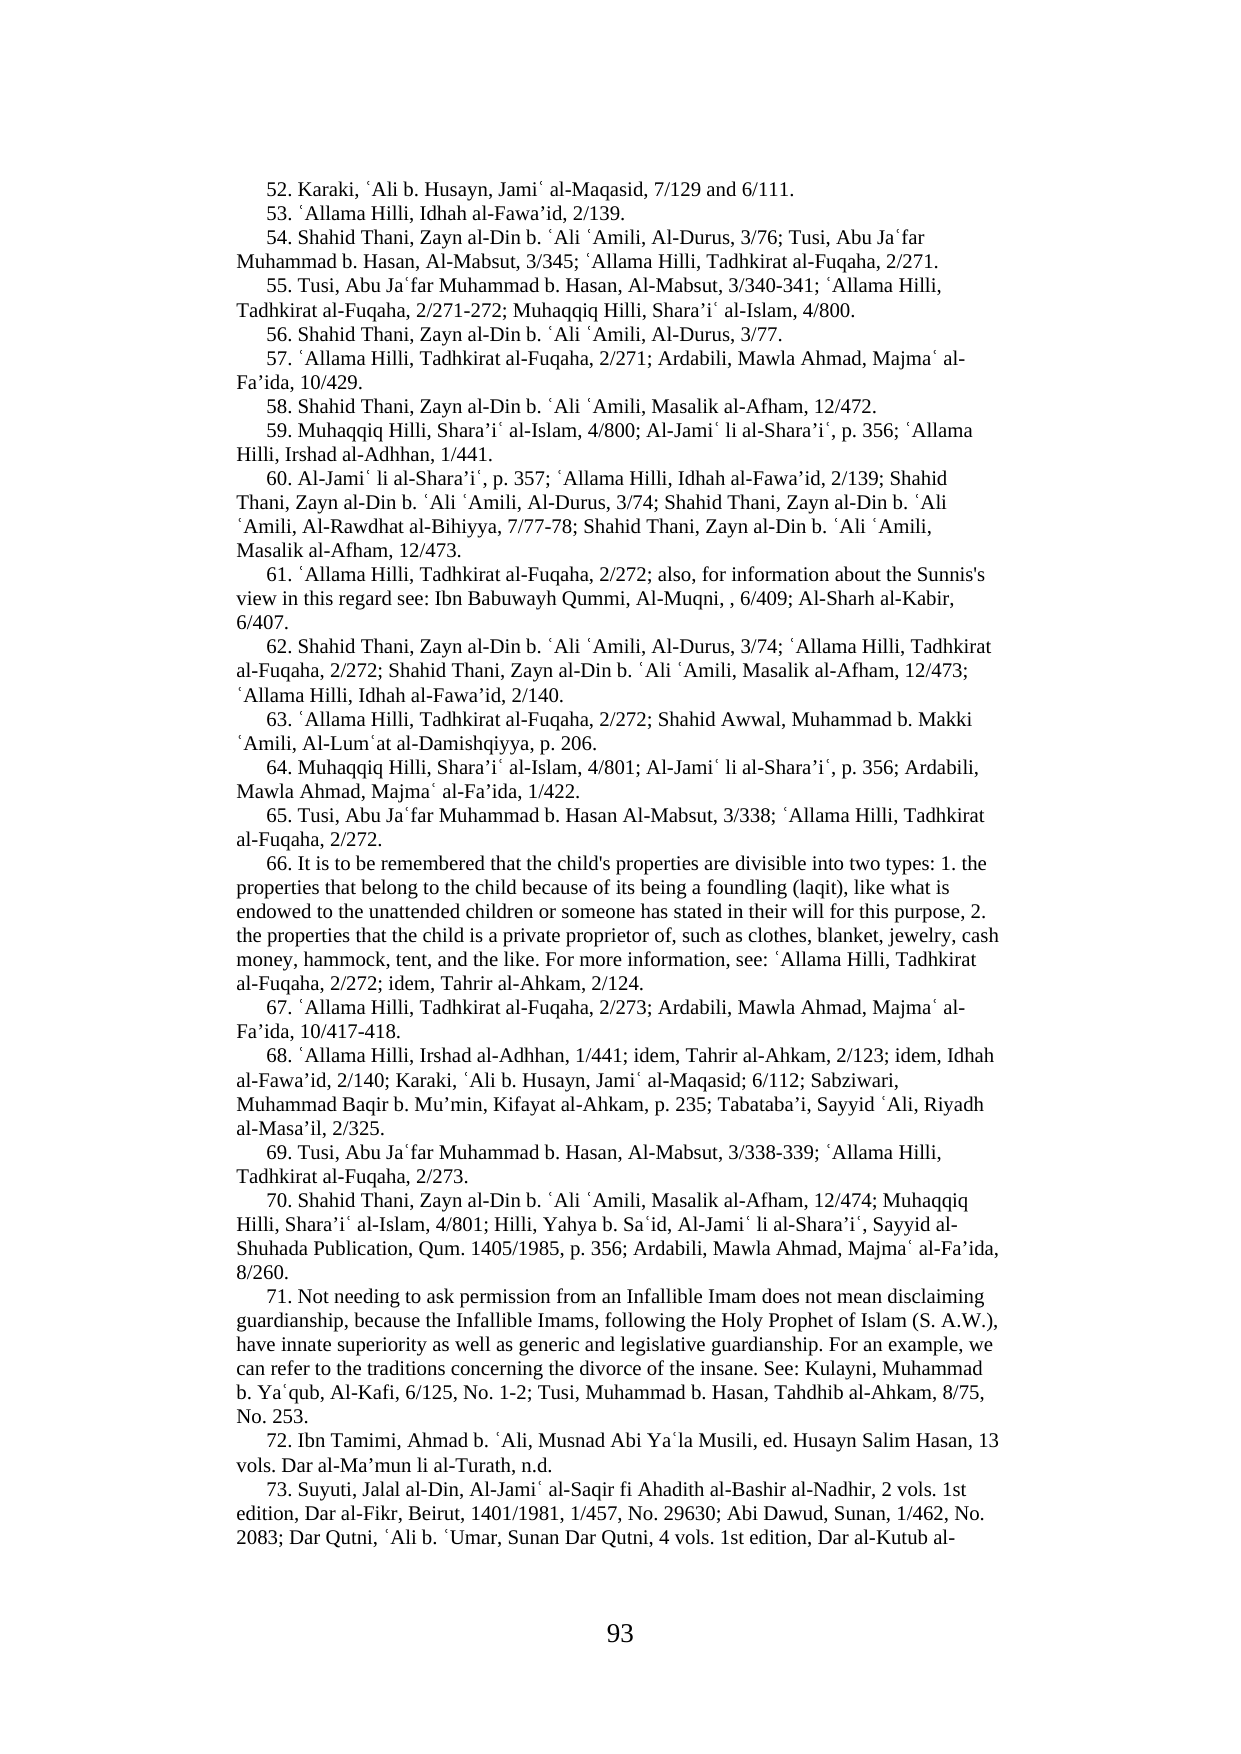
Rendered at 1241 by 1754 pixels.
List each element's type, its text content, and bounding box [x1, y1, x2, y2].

text 68. ʿAllama Hilli, Irshad al-Adhhan, 1/441; idem, Tahrir al-Ahkam, 2/123; idem, Idhah al-Fawa’id, 2/140; Karaki, ʿAli b. Husayn, Jamiʿ al-Maqasid; 6/112; Sabziwari, Muhammad Baqir b. Mu’min, Kifayat al-Ahkam, p. 235; Tabataba’i, Sayyid ʿAli, Riyadh al-Masa’il, 2/325. [236, 1043, 1004, 1140]
text 57. ʿAllama Hilli, Tadhkirat al-Fuqaha, 2/271; Ardabili, Mawla Ahmad, Majmaʿ al-Fa’ida, 10/429. [236, 346, 1004, 394]
text 64. Muhaqqiq Hilli, Shara’iʿ al-Islam, 4/801; Al-Jamiʿ li al-Shara’iʿ, p. 356; Ardabili, Mawla Ahmad, Majmaʿ al-Fa’ida, 1/422. [236, 755, 1004, 803]
text 54. Shahid Thani, Zayn al-Din b. ʿAli ʿAmili, Al-Durus, 3/76; Tusi, Abu Jaʿfar Muhammad b. Hasan, Al-Mabsut, 3/345; ʿAllama Hilli, Tadhkirat al-Fuqaha, 2/271. [236, 225, 1004, 273]
text 60. Al-Jamiʿ li al-Shara’iʿ, p. 357; ʿAllama Hilli, Idhah al-Fawa’id, 2/139; Shahid Thani, Zayn al-Din b. ʿAli ʿAmili, Al-Durus, 3/74; Shahid Thani, Zayn al-Din b. ʿAli ʿAmili, Al-Rawdhat al-Bihiyya, 7/77-78; Shahid Thani, Zayn al-Din b. ʿAli ʿAmili, Masalik al-Afham, 12/473. [236, 466, 1004, 562]
text 65. Tusi, Abu Jaʿfar Muhammad b. Hasan Al-Mabsut, 3/338; ʿAllama Hilli, Tadhkirat al-Fuqaha, 2/272. [236, 803, 1004, 851]
text 67. ʿAllama Hilli, Tadhkirat al-Fuqaha, 2/273; Ardabili, Mawla Ahmad, Majmaʿ al-Fa’ida, 10/417-418. [236, 995, 1004, 1043]
text 61. ʿAllama Hilli, Tadhkirat al-Fuqaha, 2/272; also, for information about the Sunnis's view in this regard see: Ibn Babuwayh Qummi, Al-Muqni, , 6/409; Al-Sharh al-Kabir, 6/407. [236, 562, 1004, 634]
text 58. Shahid Thani, Zayn al-Din b. ʿAli ʿAmili, Masalik al-Afham, 12/472. [236, 394, 1004, 418]
text 72. Ibn Tamimi, Ahmad b. ʿAli, Musnad Abi Yaʿla Musili, ed. Husayn Salim Hasan, 13 vols. Dar al-Ma’mun li al-Turath, n.d. [236, 1428, 1004, 1477]
text 59. Muhaqqiq Hilli, Shara’iʿ al-Islam, 4/800; Al-Jamiʿ li al-Shara’iʿ, p. 356; ʿAllama Hilli, Irshad al-Adhhan, 1/441. [236, 418, 1004, 466]
text 63. ʿAllama Hilli, Tadhkirat al-Fuqaha, 2/272; Shahid Awwal, Muhammad b. Makki ʿAmili, Al-Lumʿat al-Damishqiyya, p. 206. [236, 707, 1004, 755]
text 66. It is to be remembered that the child's properties are divisible into two types: 1. the properties that belong to the child because of its being a foundling (laqit), like what is endowed to the unattended children or someone has stated in their will for this purpose, 2. the properties that the child is a private proprietor of, such as clothes, blanket, jewelry, cash money, hammock, tent, and the like. For more information, see: ʿAllama Hilli, Tadhkirat al-Fuqaha, 2/272; idem, Tahrir al-Ahkam, 2/124. [236, 851, 1004, 995]
text 53. ʿAllama Hilli, Idhah al-Fawa’id, 2/139. [236, 201, 1004, 225]
text 56. Shahid Thani, Zayn al-Din b. ʿAli ʿAmili, Al-Durus, 3/77. [236, 322, 1004, 346]
text 62. Shahid Thani, Zayn al-Din b. ʿAli ʿAmili, Al-Durus, 3/74; ʿAllama Hilli, Tadhkirat al-Fuqaha, 2/272; Shahid Thani, Zayn al-Din b. ʿAli ʿAmili, Masalik al-Afham, 12/473; ʿAllama Hilli, Idhah al-Fawa’id, 2/140. [236, 634, 1004, 707]
text 71. Not needing to ask permission from an Infallible Imam does not mean disclaiming guardianship, because the Infallible Imams, following the Holy Prophet of Islam (S. A.W.), have innate superiority as well as generic and legislative guardianship. For an example, we can refer to the traditions concerning the divorce of the insane. See: Kulayni, Muhammad b. Yaʿqub, Al-Kafi, 6/125, No. 1-2; Tusi, Muhammad b. Hasan, Tahdhib al-Ahkam, 8/75, No. 253. [236, 1284, 1004, 1428]
text 69. Tusi, Abu Jaʿfar Muhammad b. Hasan, Al-Mabsut, 3/338-339; ʿAllama Hilli, Tadhkirat al-Fuqaha, 2/273. [236, 1140, 1004, 1188]
text 52. Karaki, ʿAli b. Husayn, Jamiʿ al-Maqasid, 7/129 and 6/111. [236, 177, 1004, 201]
text 55. Tusi, Abu Jaʿfar Muhammad b. Hasan, Al-Mabsut, 3/340-341; ʿAllama Hilli, Tadhkirat al-Fuqaha, 2/271-272; Muhaqqiq Hilli, Shara’iʿ al-Islam, 4/800. [236, 273, 1004, 322]
text 70. Shahid Thani, Zayn al-Din b. ʿAli ʿAmili, Masalik al-Afham, 12/474; Muhaqqiq Hilli, Shara’iʿ al-Islam, 4/801; Hilli, Yahya b. Saʿid, Al-Jamiʿ li al-Shara’iʿ, Sayyid al-Shuhada Publication, Qum. 1405/1985, p. 356; Ardabili, Mawla Ahmad, Majmaʿ al-Fa’ida, 8/260. [236, 1188, 1004, 1284]
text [236, 1477, 1004, 1549]
